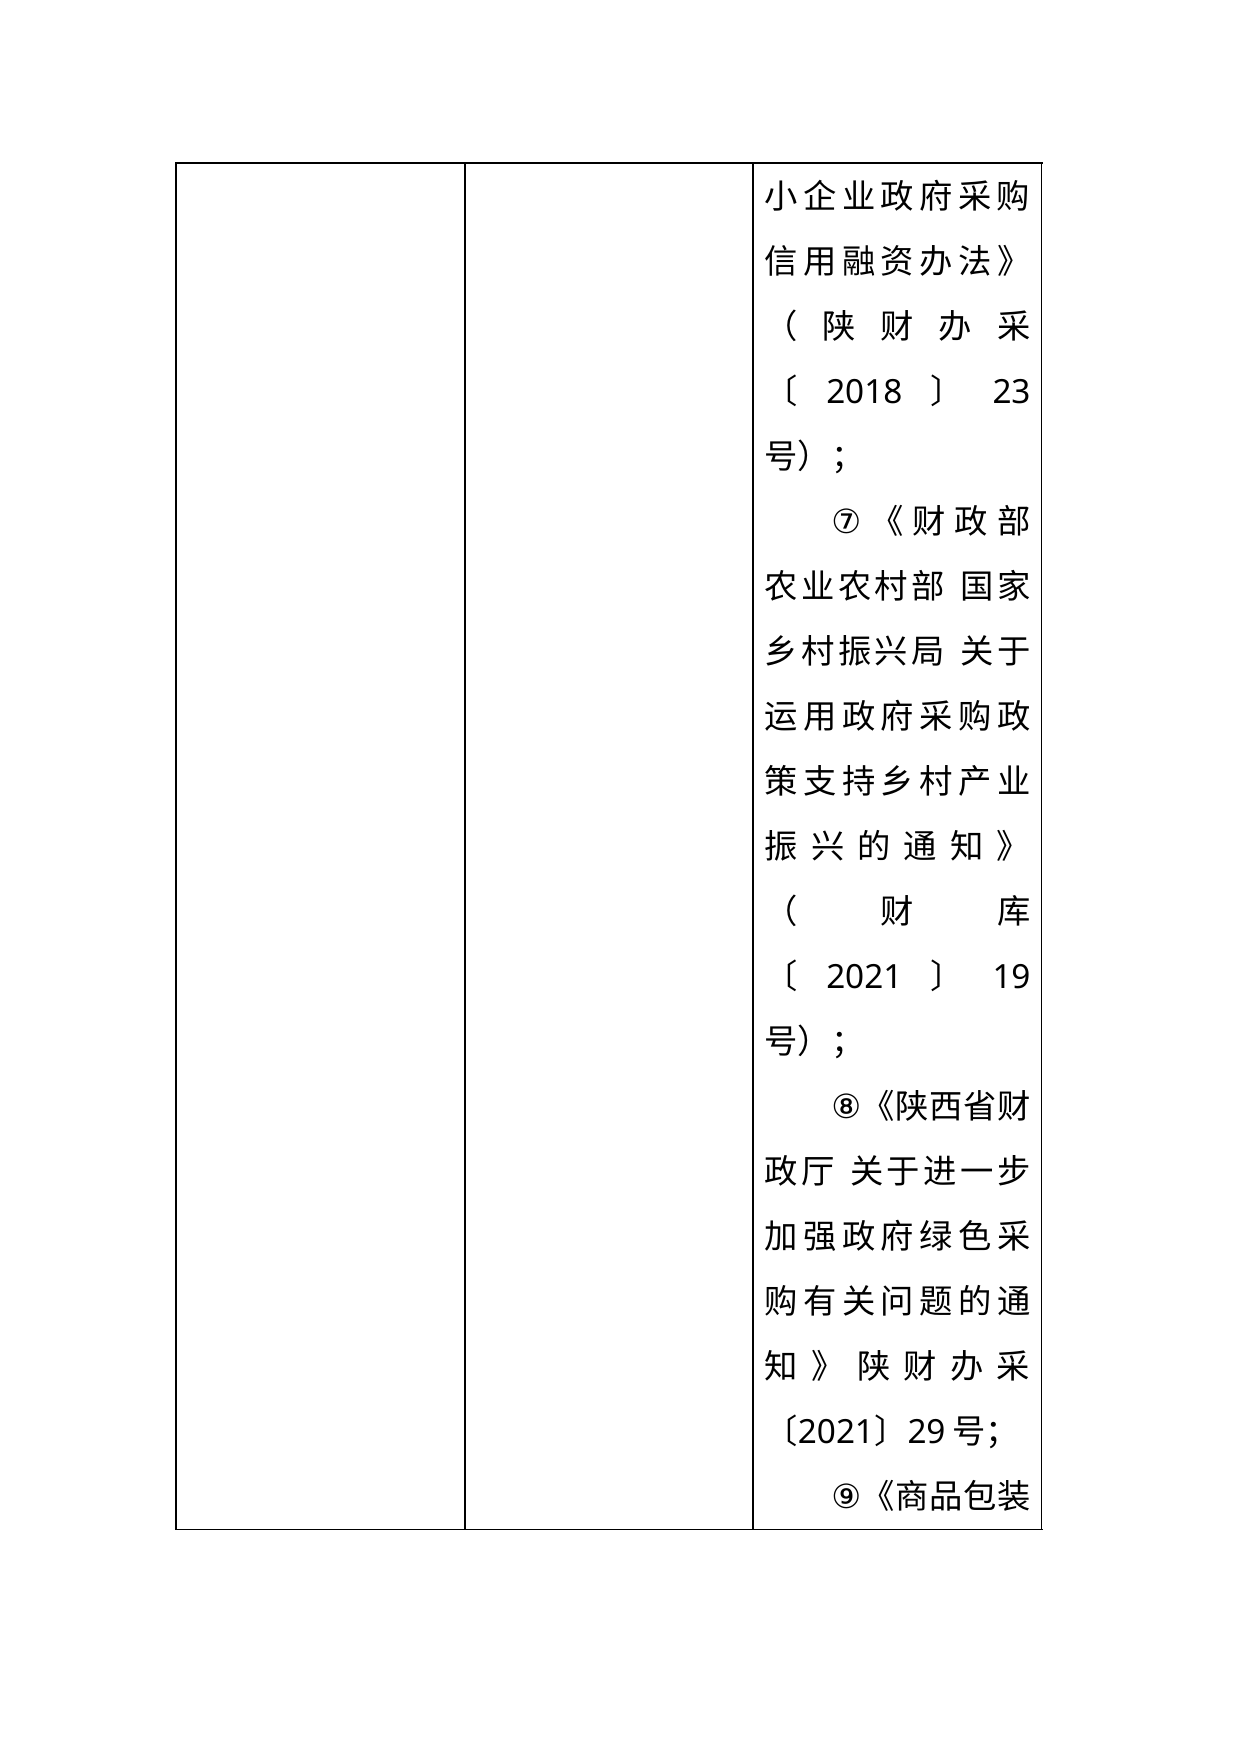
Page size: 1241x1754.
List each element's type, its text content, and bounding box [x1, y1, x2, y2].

table_cell 1 [177, 164, 464, 1528]
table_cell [754, 164, 1041, 1528]
table_cell [466, 164, 752, 1528]
